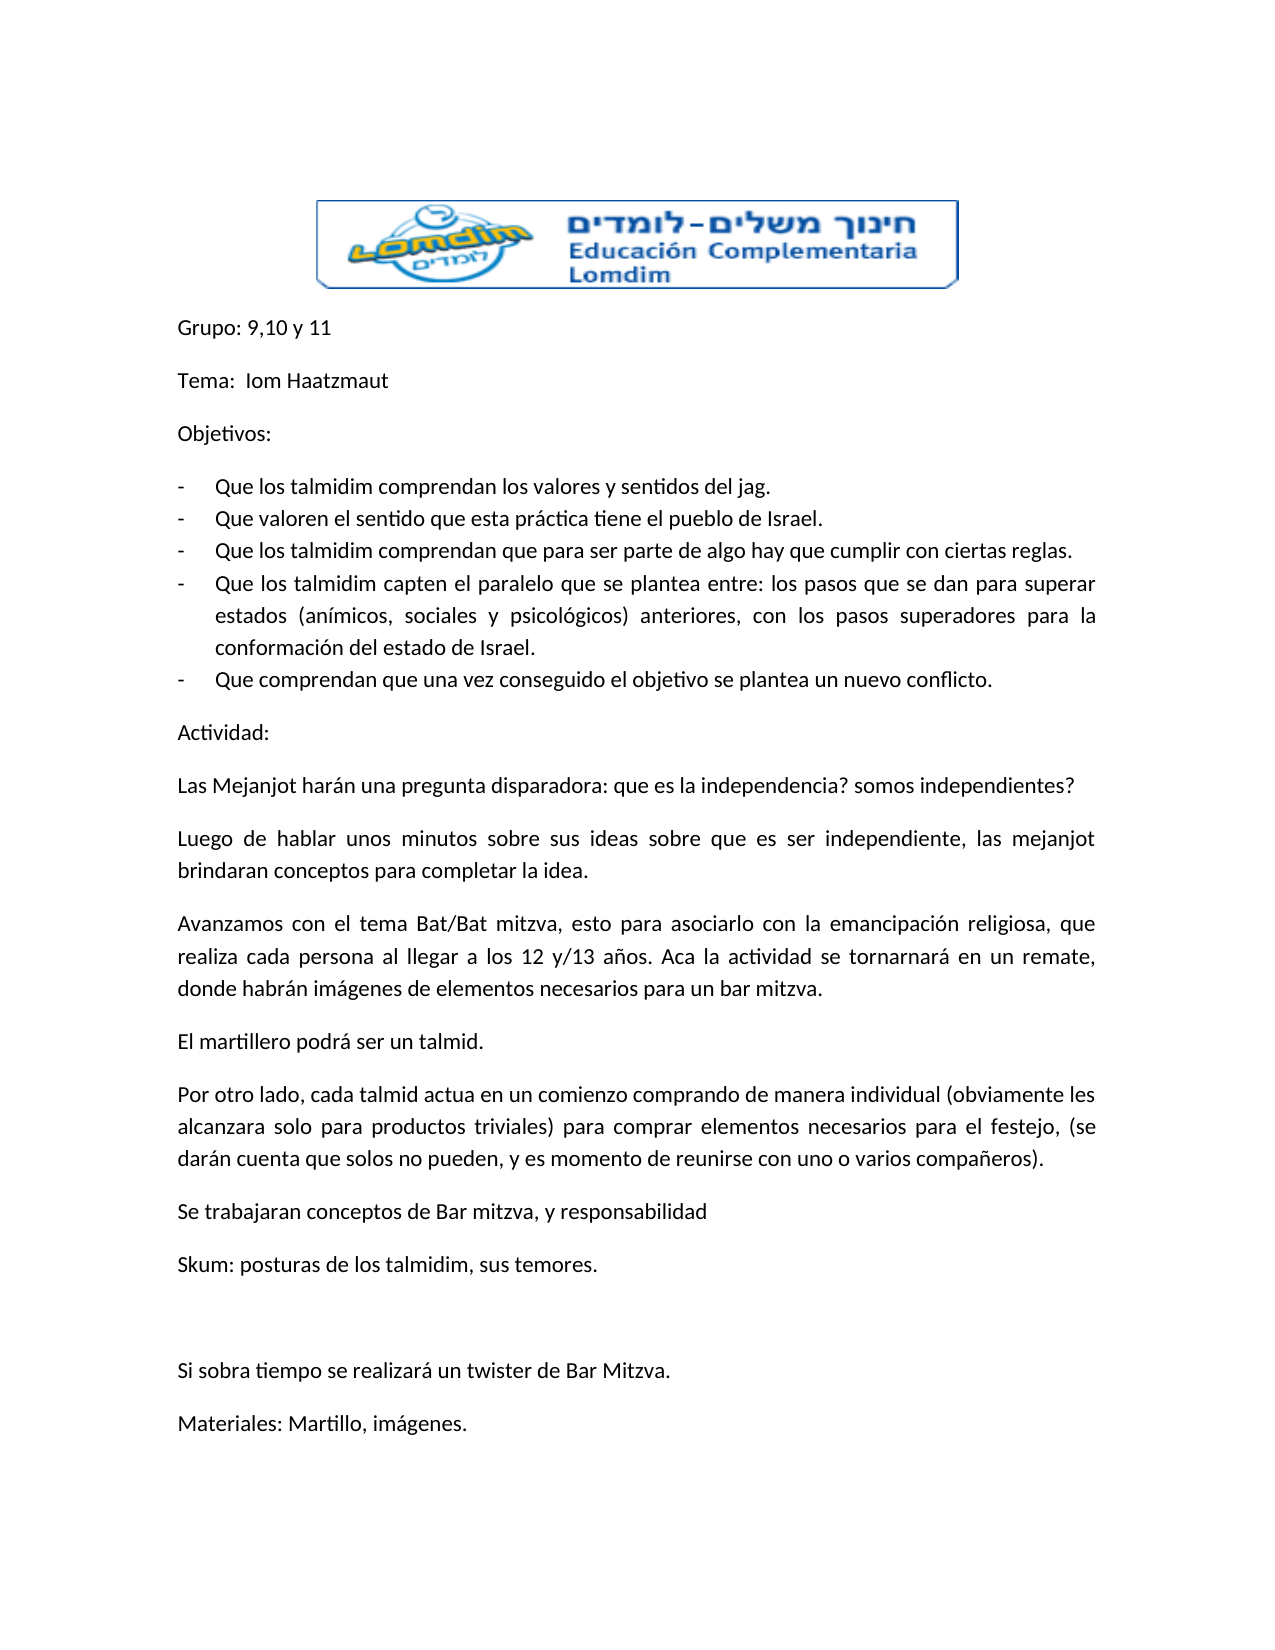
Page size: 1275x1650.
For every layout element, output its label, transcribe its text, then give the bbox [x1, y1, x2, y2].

text Skum: posturas de los talmidim, sus temores. [177, 1250, 1098, 1278]
list Que los talmidim comprendan que para ser parte de algo hay que cumplir con ciertas reglas. [177, 537, 1098, 564]
text Materiales: Martillo, imágenes. [177, 1409, 1098, 1437]
list Que los talmidim comprendan los valores y sentidos del jag. [177, 472, 1098, 500]
text Objetivos: [177, 419, 1098, 447]
text El martillero podrá ser un talmid. [177, 1027, 1098, 1055]
list Que valoren el sentido que esta práctica tiene el pueblo de Israel. [177, 504, 1098, 532]
text Las Mejanjot harán una pregunta disparadora: que es la independencia? somos independientes? [177, 771, 1098, 799]
text Si sobra tiempo se realizará un twister de Bar Mitzva. [177, 1356, 1098, 1384]
text Avanzamos con el tema Bat/Bat mitzva, esto para asociarlo con la emancipación religiosa, que realiza cada persona al llegar a los 12 y/13 años. Aca la actividad se tornarnará en un remate, donde habrán imágenes de elementos necesarios para un bar mitzva. [177, 909, 1098, 1002]
text Por otro lado, cada talmid actua en un comienzo comprando de manera individual (obviamente les alcanzara solo para productos triviales) para comprar elementos necesarios para el festejo, (se darán cuenta que solos no pueden, y es momento de reunirse con uno o varios compañeros). [177, 1080, 1098, 1172]
list Que comprendan que una vez conseguido el objetivo se plantea un nuevo conflicto. [177, 665, 1098, 693]
picture [316, 200, 959, 289]
list Que los talmidim capten el paralelo que se plantea entre: los pasos que se dan para superar estados (anímicos, sociales y psicológicos) anteriores, con los pasos superadores para la conformación del estado de Israel. [177, 569, 1098, 661]
text Luego de hablar unos minutos sobre sus ideas sobre que es ser independiente, las mejanjot brindaran conceptos para completar la idea. [177, 824, 1098, 884]
text Actividad: [177, 718, 1098, 746]
text Se trabajaran conceptos de Bar mitzva, y responsabilidad [177, 1197, 1098, 1225]
text Grupo: 9,10 y 11 [177, 313, 1098, 341]
text Tema: Iom Haatzmaut [177, 366, 1098, 394]
